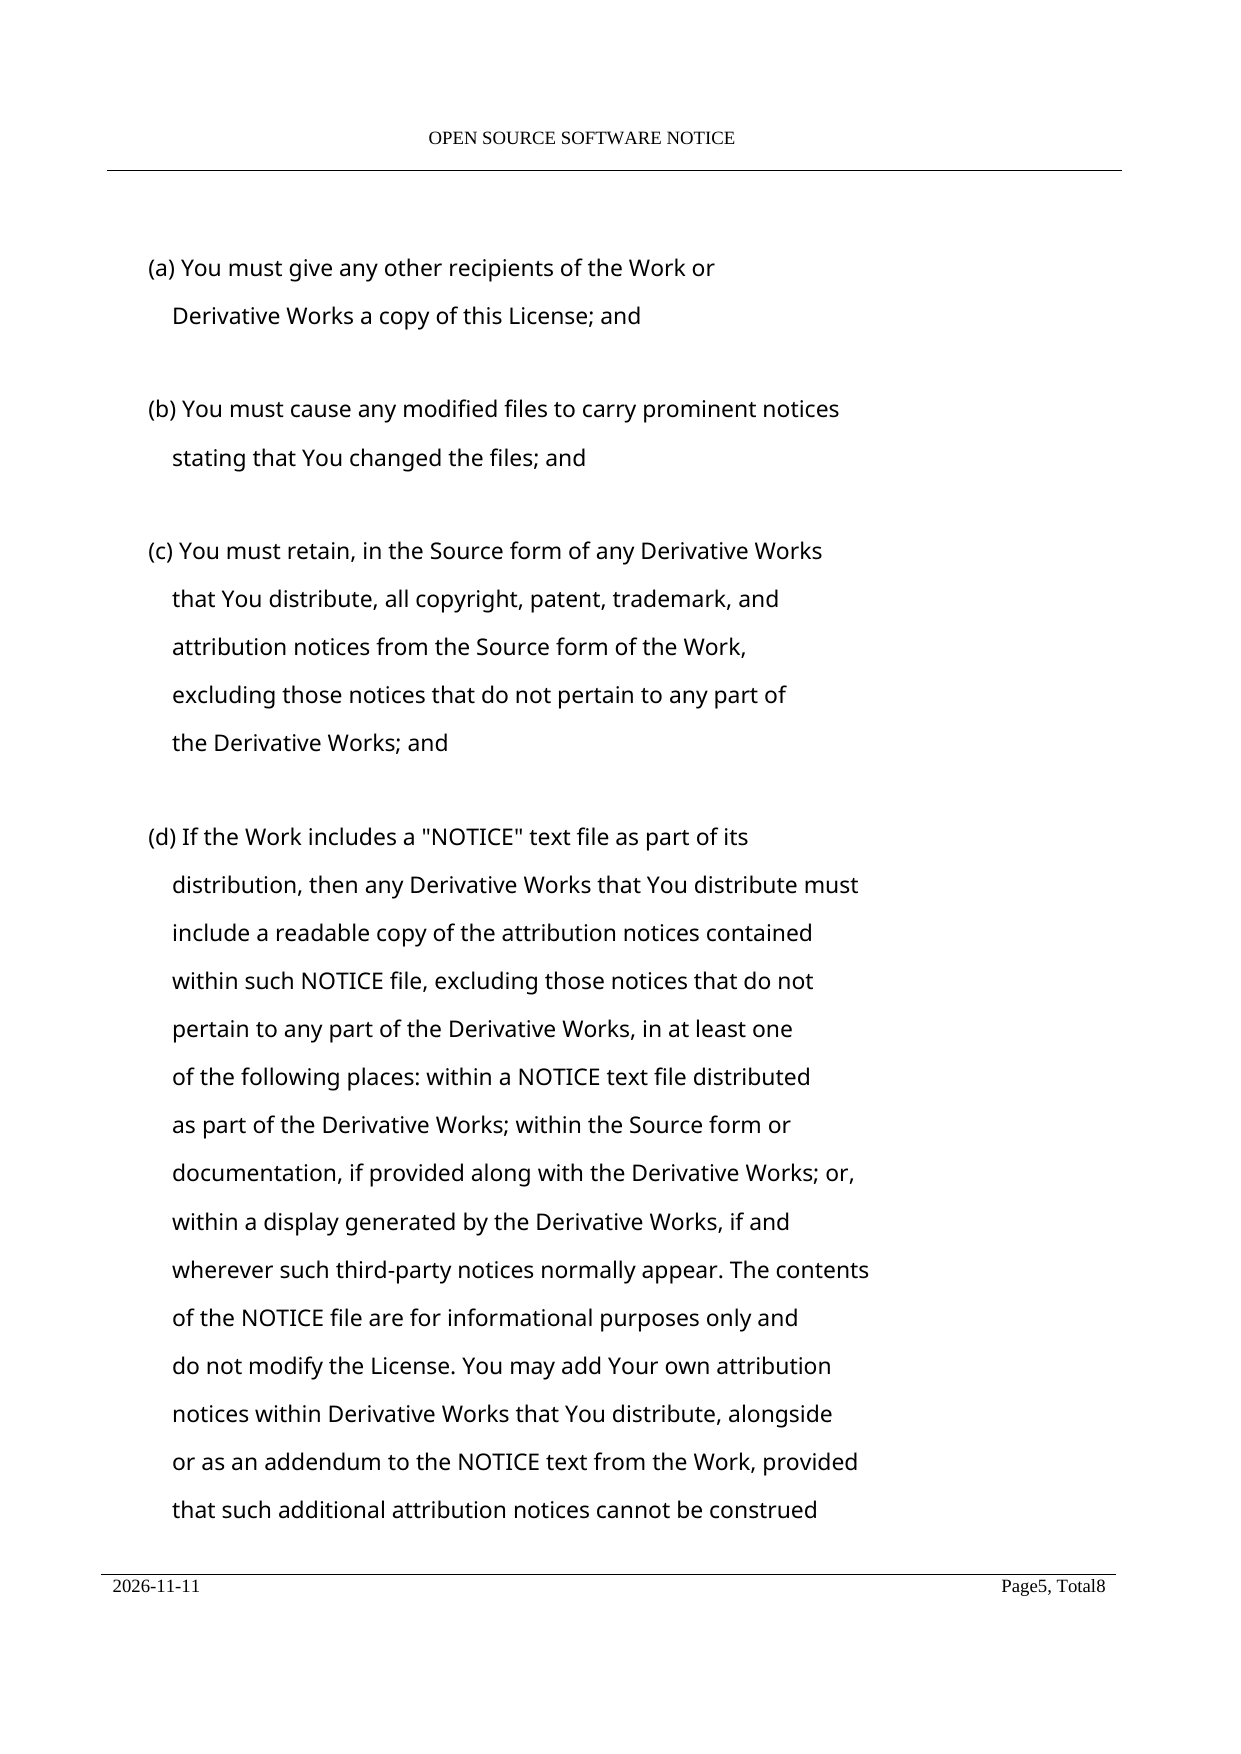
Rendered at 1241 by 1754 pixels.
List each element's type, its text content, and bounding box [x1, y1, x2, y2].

text (b) You must cause any modified files to carry prominent notices [112, 393, 1128, 425]
text (c) You must retain, in the Source form of any Derivative Works [112, 534, 1128, 567]
text notices within Derivative Works that You distribute, alongside [112, 1397, 1128, 1430]
text that You distribute, all copyright, patent, trademark, and [112, 582, 1128, 615]
text include a readable copy of the attribution notices contained [112, 916, 1128, 949]
text (a) You must give any other recipients of the Work or [112, 251, 1128, 284]
text that such additional attribution notices cannot be construed [112, 1494, 1128, 1526]
text of the following places: within a NOTICE text file distributed [112, 1061, 1128, 1093]
text as part of the Derivative Works; within the Source form or [112, 1109, 1128, 1141]
text do not modify the License. You may add Your own attribution [112, 1349, 1128, 1382]
text wherever such third-party notices normally appear. The contents [112, 1253, 1128, 1286]
text (d) If the Work includes a "NOTICE" text file as part of its [112, 820, 1128, 852]
text distribution, then any Derivative Works that You distribute must [112, 868, 1128, 901]
text stating that You changed the files; and [112, 441, 1128, 473]
text pertain to any part of the Derivative Works, in at least one [112, 1012, 1128, 1045]
text attribution notices from the Source form of the Work, [112, 630, 1128, 663]
text Derivative Works a copy of this License; and [112, 299, 1128, 332]
text within such NOTICE file, excluding those notices that do not [112, 964, 1128, 997]
text documentation, if provided along with the Derivative Works; or, [112, 1157, 1128, 1189]
text of the NOTICE file are for informational purposes only and [112, 1301, 1128, 1334]
text excluding those notices that do not pertain to any part of [112, 678, 1128, 711]
text or as an addendum to the NOTICE text from the Work, provided [112, 1446, 1128, 1478]
text within a display generated by the Derivative Works, if and [112, 1205, 1128, 1237]
text the Derivative Works; and [112, 727, 1128, 759]
